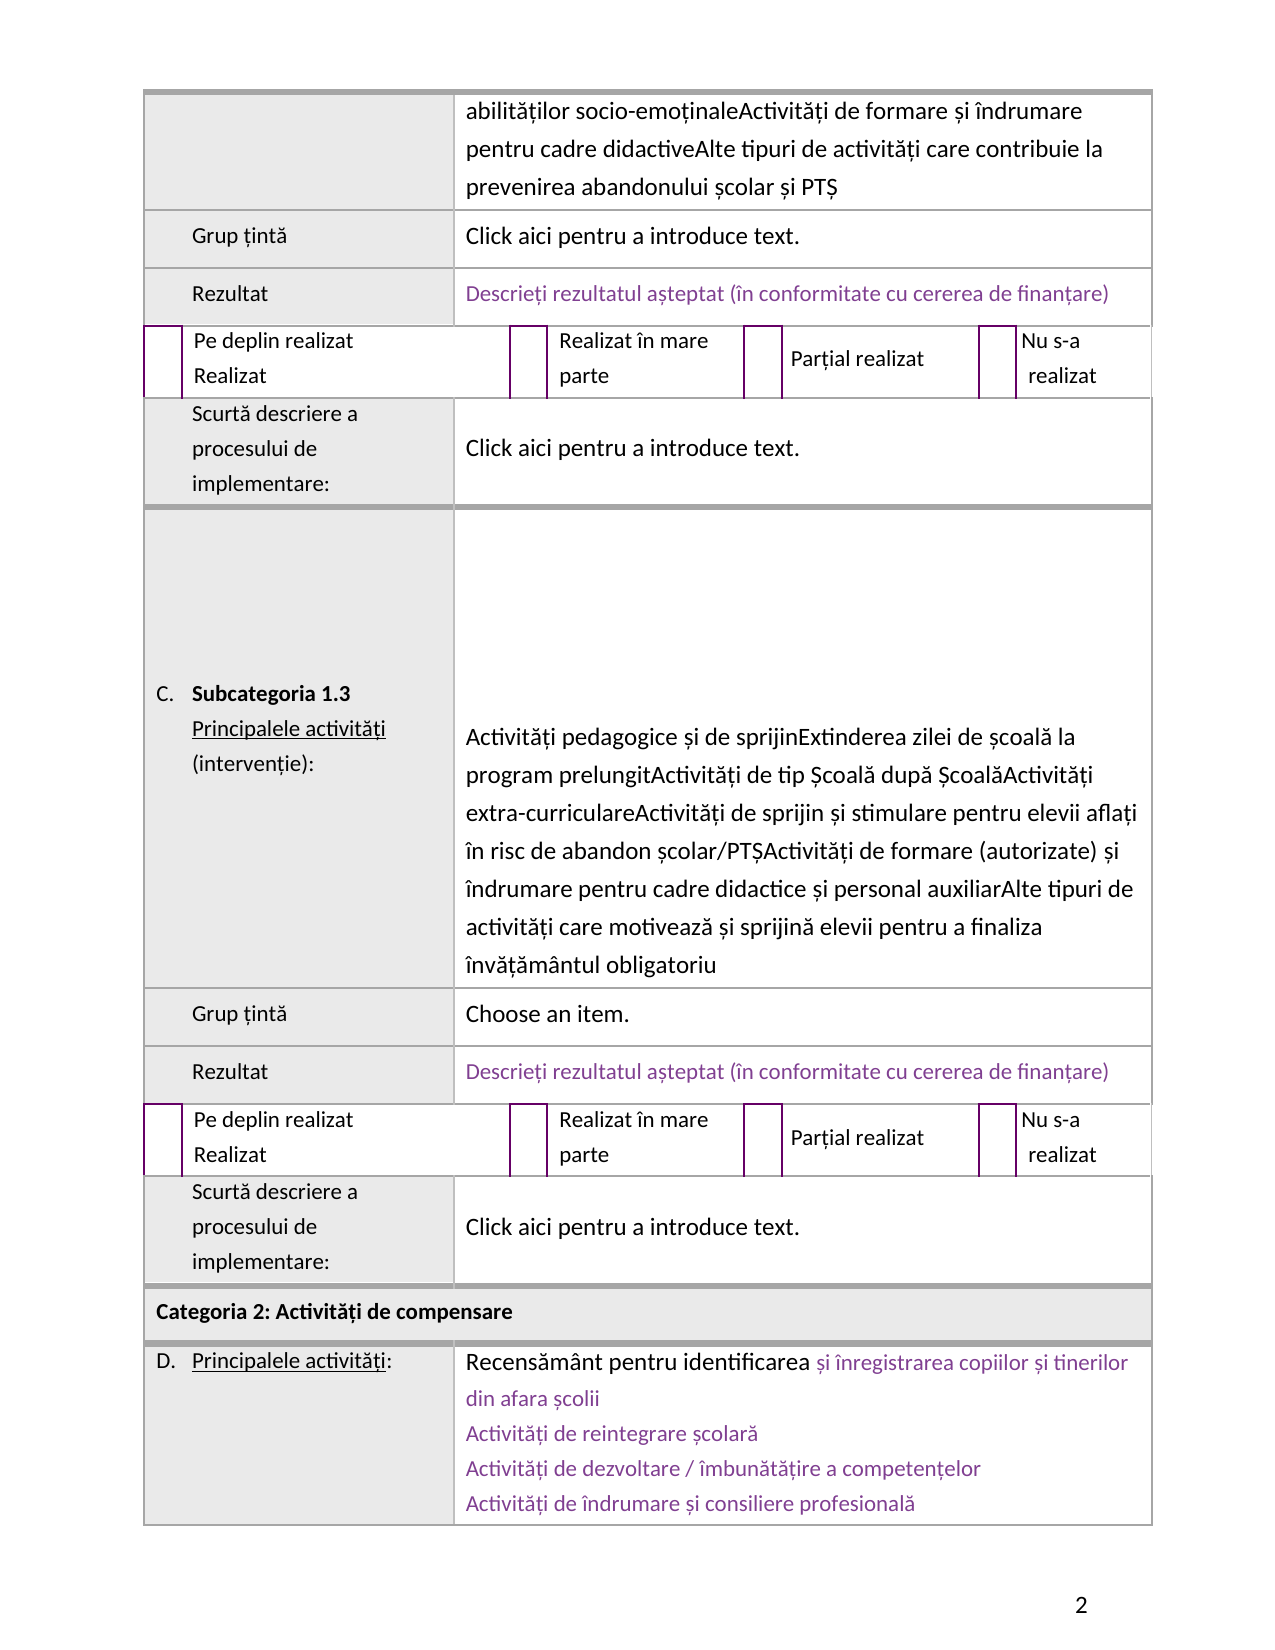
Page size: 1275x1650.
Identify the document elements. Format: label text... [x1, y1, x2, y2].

table_cell Descrieți rezultatul așteptat (în conformitate cu cererea de finanțare) [455, 1047, 1151, 1103]
table_cell Nu s-a realizat [1017, 1103, 1151, 1175]
table_cell Pe deplin realizat Realizat [183, 327, 509, 397]
table_cell [745, 327, 781, 397]
table_cell Grup țintă [145, 211, 453, 267]
table_cell Realizat în mare parte [548, 327, 743, 397]
table_cell [511, 1105, 546, 1175]
table_cell Subcategoria 1.3 Principalele activități (intervenție): [145, 510, 453, 987]
table_cell [980, 1105, 1015, 1175]
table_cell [145, 1347, 453, 1524]
table_cell Pe deplin realizat Realizat [183, 1105, 509, 1175]
table_cell Rezultat [145, 269, 453, 324]
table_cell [145, 95, 453, 209]
table_cell [980, 327, 1015, 397]
table_cell Scurtă descriere a procesului de implementare: [145, 1177, 453, 1282]
table_cell [145, 327, 181, 397]
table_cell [455, 1347, 1151, 1524]
table_cell Categoria 2: Activități de compensare [145, 1289, 1151, 1340]
table_cell Parțial realizat [783, 1105, 978, 1175]
table_cell Nu s-a realizat [1017, 325, 1151, 397]
table_cell [145, 1105, 181, 1175]
table_cell Grup țintă [145, 989, 453, 1045]
table_cell Realizat în mare parte [548, 1105, 743, 1175]
table_cell Parțial realizat [783, 327, 978, 397]
table_cell [745, 1105, 781, 1175]
table_cell Descrieți rezultatul așteptat (în conformitate cu cererea de finanțare) [455, 269, 1151, 324]
table_cell [511, 327, 546, 397]
table_cell Rezultat [145, 1047, 453, 1103]
table_cell Scurtă descriere a procesului de implementare: [145, 399, 453, 504]
